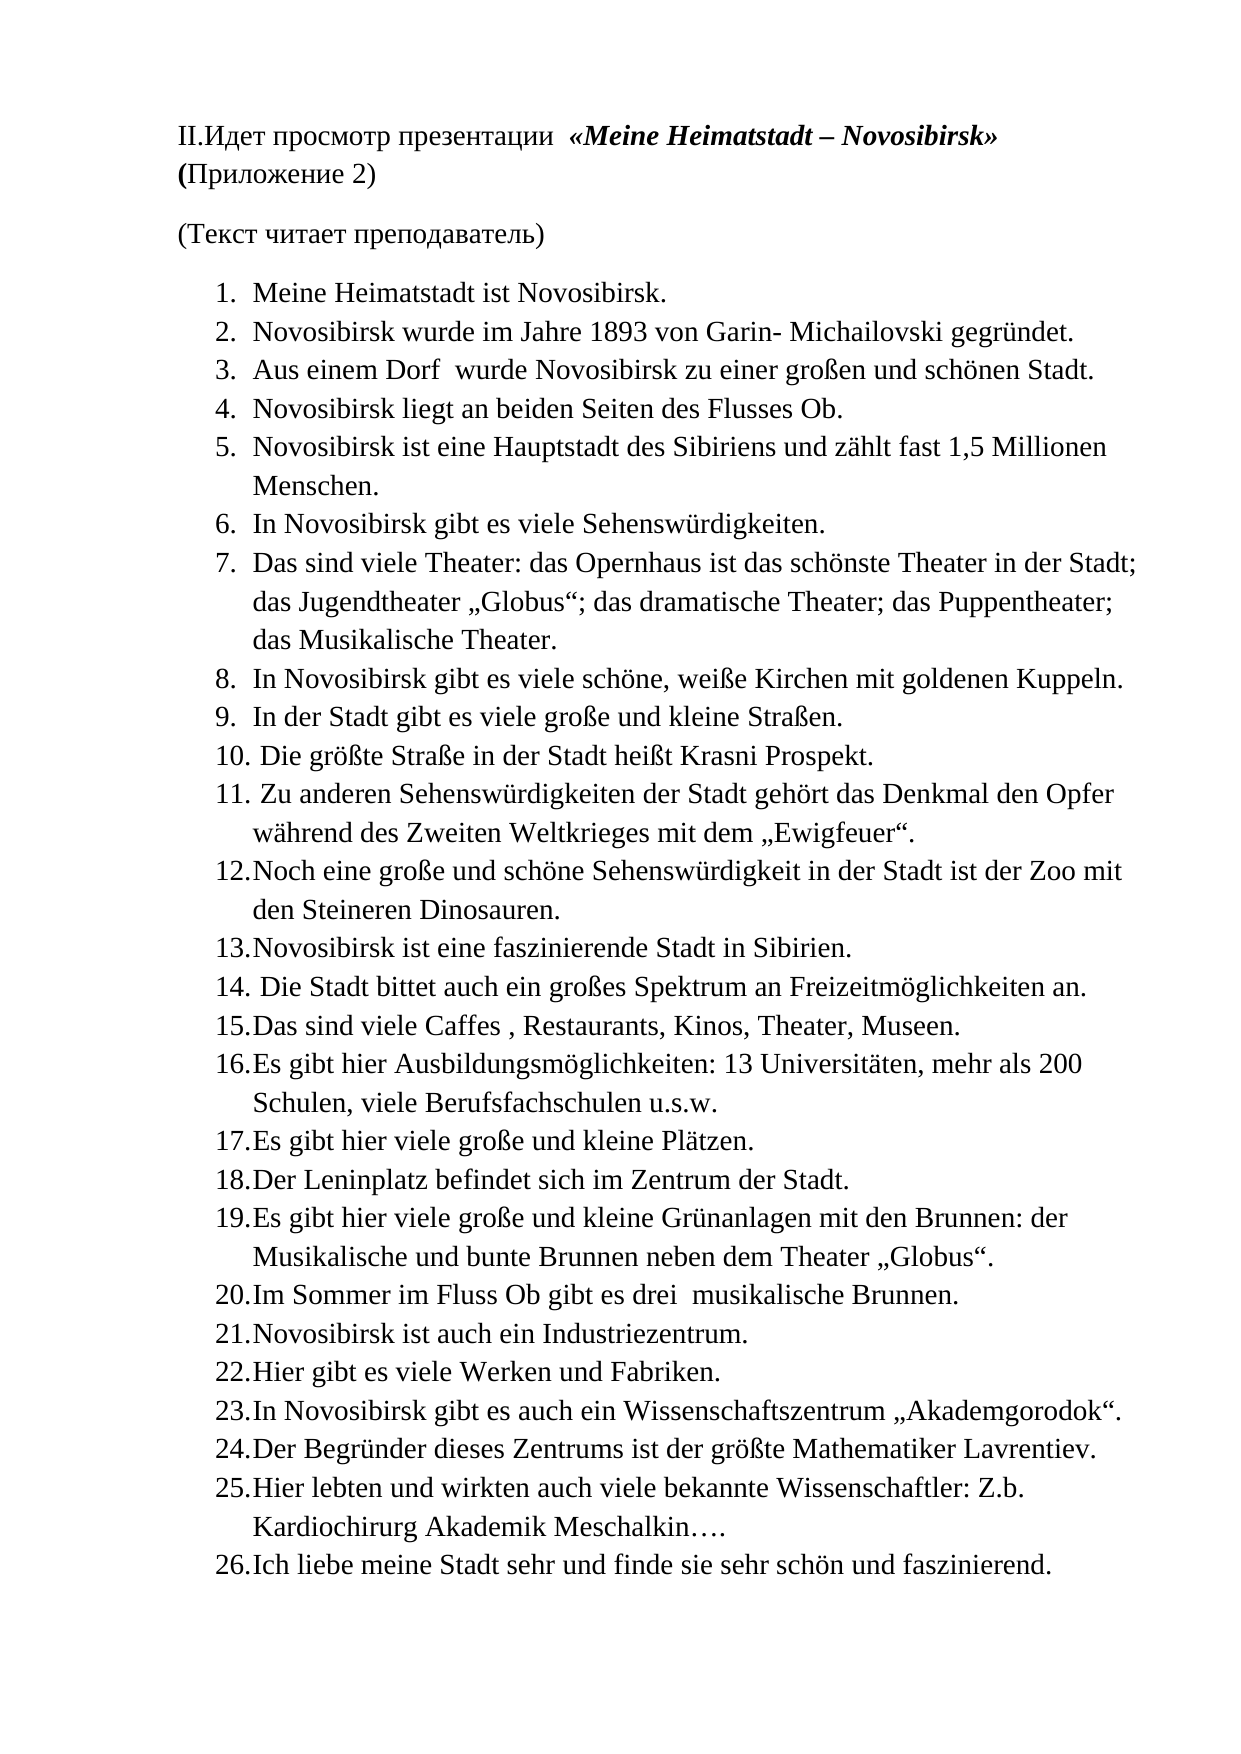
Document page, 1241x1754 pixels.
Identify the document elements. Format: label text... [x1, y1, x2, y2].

list Aus einem Dorf wurde Novosibirsk zu einer großen und schönen Stadt. [215, 352, 1152, 386]
list Das sind viele Theater: das Opernhaus ist das schönste Theater in der Stadt; das Jugendtheater „Globus“; das dramatische Theater; das Puppentheater; das Musikalische Theater. [215, 545, 1152, 656]
list Der Leninplatz befindet sich im Zentrum der Stadt. [215, 1162, 1152, 1195]
list Es gibt hier Ausbildungsmöglichkeiten: 13 Universitäten, mehr als 200 Schulen, viele Berufsfachschulen u.s.w. [215, 1046, 1152, 1118]
list Im Sommer im Fluss Ob gibt es drei musikalische Brunnen. [215, 1277, 1152, 1311]
list Novosibirsk ist eine faszinierende Stadt in Sibirien. [215, 931, 1152, 964]
list Ich liebe meine Stadt sehr und finde sie sehr schön und faszinierend. [215, 1547, 1152, 1581]
list Der Begründer dieses Zentrums ist der größte Mathematiker Lavrentiev. [215, 1432, 1152, 1465]
list Hier gibt es viele Werken und Fabriken. [215, 1354, 1152, 1388]
list Novosibirsk liegt an beiden Seiten des Flusses Ob. [215, 391, 1152, 424]
list Novosibirsk wurde im Jahre 1893 von Garin- Michailovski gegründet. [215, 314, 1152, 347]
list Noch eine große und schöne Sehenswürdigkeit in der Stadt ist der Zoo mit den Steineren Dinosauren. [215, 853, 1152, 926]
list Die größte Straße in der Stadt heißt Krasni Prospekt. [215, 738, 1152, 771]
text (Текст читает преподаватель) [177, 216, 1152, 249]
list Die Stadt bittet auch ein großes Spektrum an Freizeitmöglichkeiten an. [215, 969, 1152, 1003]
list Das sind viele Caffes , Restaurants, Kinos, Theater, Museen. [215, 1008, 1152, 1041]
list Es gibt hier viele große und kleine Grünanlagen mit den Brunnen: der Musikalische und bunte Brunnen neben dem Theater „Globus“. [215, 1200, 1152, 1272]
list In Novosibirsk gibt es viele Sehenswürdigkeiten. [215, 507, 1152, 540]
text II.Идет просмотр презентации «Meine Heimatstadt – Novosibirsk» (Приложение 2) [177, 118, 1152, 190]
list Zu anderen Sehenswürdigkeiten der Stadt gehört das Denkmal den Opfer während des Zweiten Weltkrieges mit dem „Ewigfeuer“. [215, 776, 1152, 848]
list Novosibirsk ist auch ein Industriezentrum. [215, 1316, 1152, 1349]
list In Novosibirsk gibt es auch ein Wissenschaftszentrum „Akademgorodok“. [215, 1393, 1152, 1427]
list In Novosibirsk gibt es viele schöne, weiße Kirchen mit goldenen Kuppeln. [215, 661, 1152, 694]
list Es gibt hier viele große und kleine Plätzen. [215, 1123, 1152, 1157]
list In der Stadt gibt es viele große und kleine Straßen. [215, 699, 1152, 733]
list Hier lebten und wirkten auch viele bekannte Wissenschaftler: Z.b. Kardiochirurg Akademik Meschalkin…. [215, 1470, 1152, 1542]
list Novosibirsk ist eine Hauptstadt des Sibiriens und zählt fast 1,5 Millionen Menschen. [215, 429, 1152, 502]
list Meine Heimatstadt ist Novosibirsk. [215, 275, 1152, 309]
